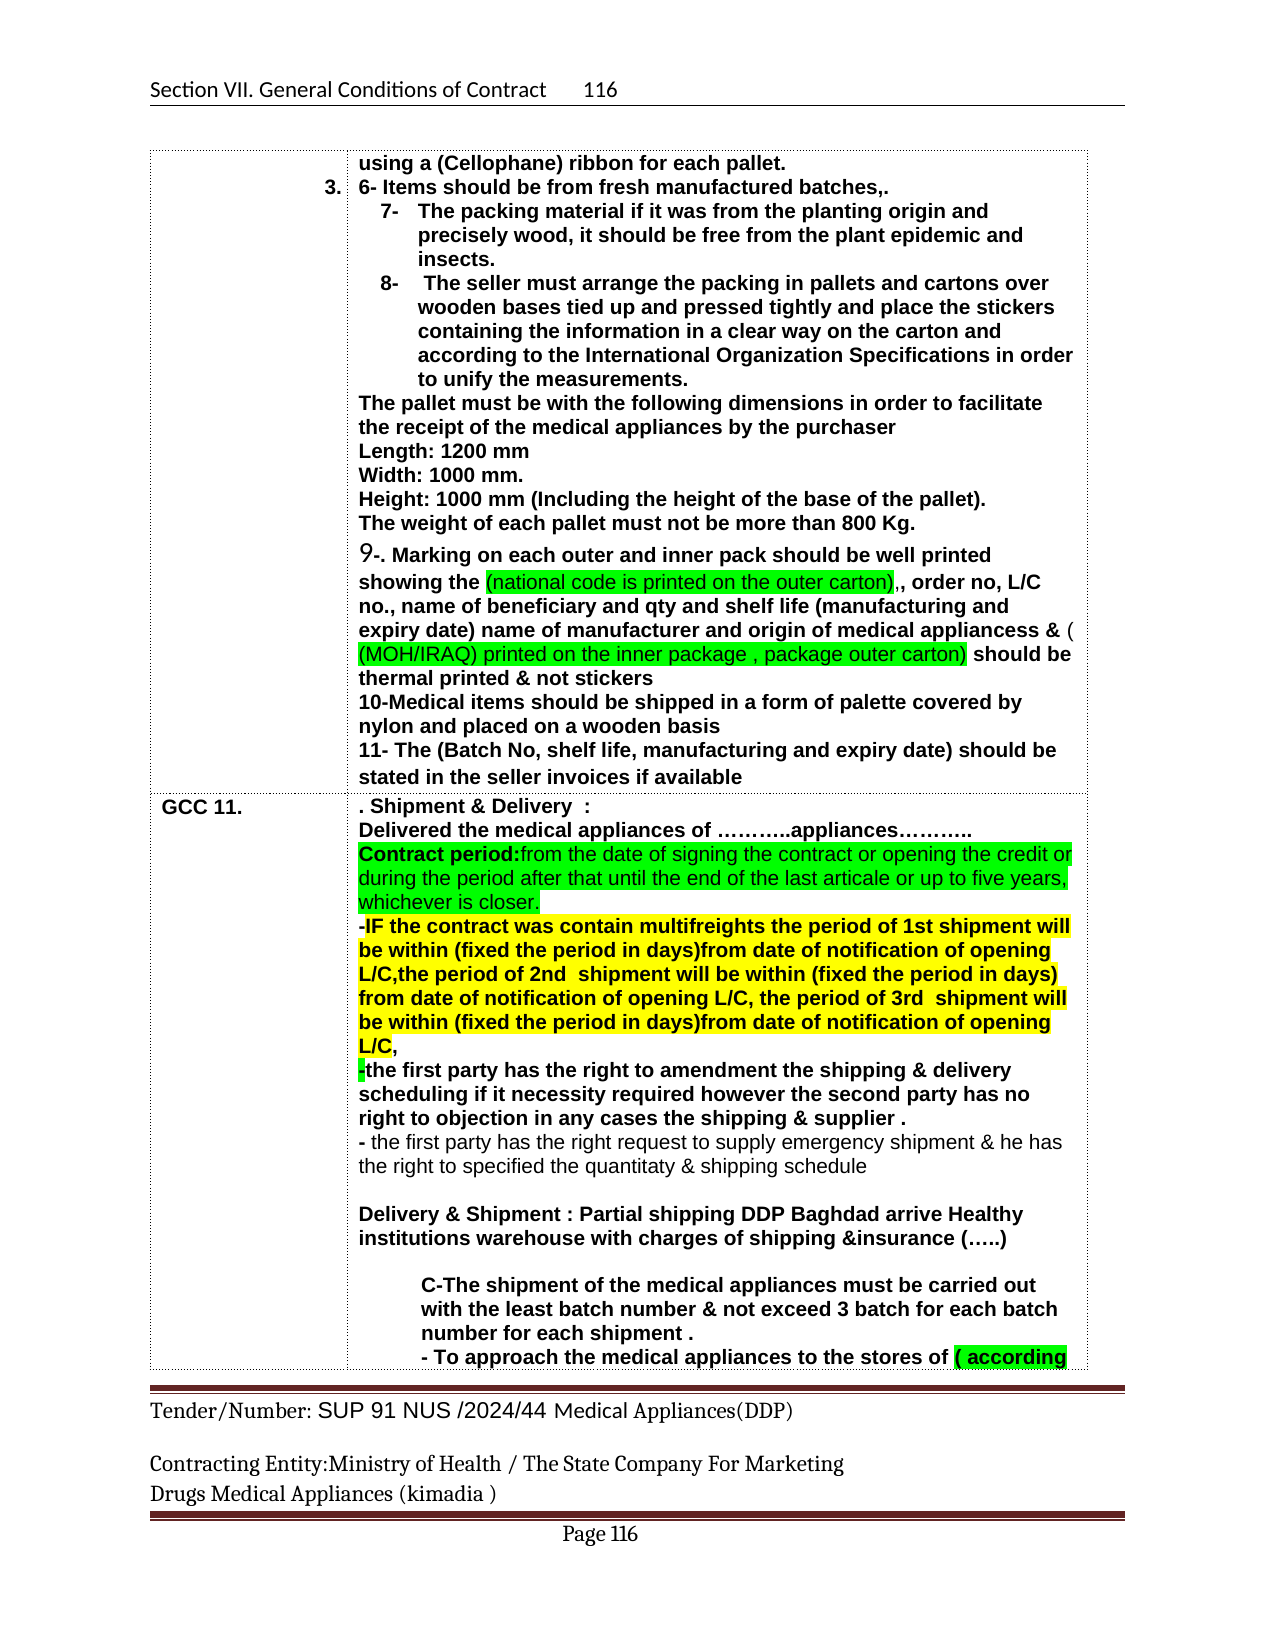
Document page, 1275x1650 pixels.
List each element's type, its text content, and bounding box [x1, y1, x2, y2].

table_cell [150, 150, 347, 793]
table_cell GCC 11. [150, 793, 347, 1369]
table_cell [347, 793, 1088, 1369]
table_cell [347, 150, 1088, 793]
